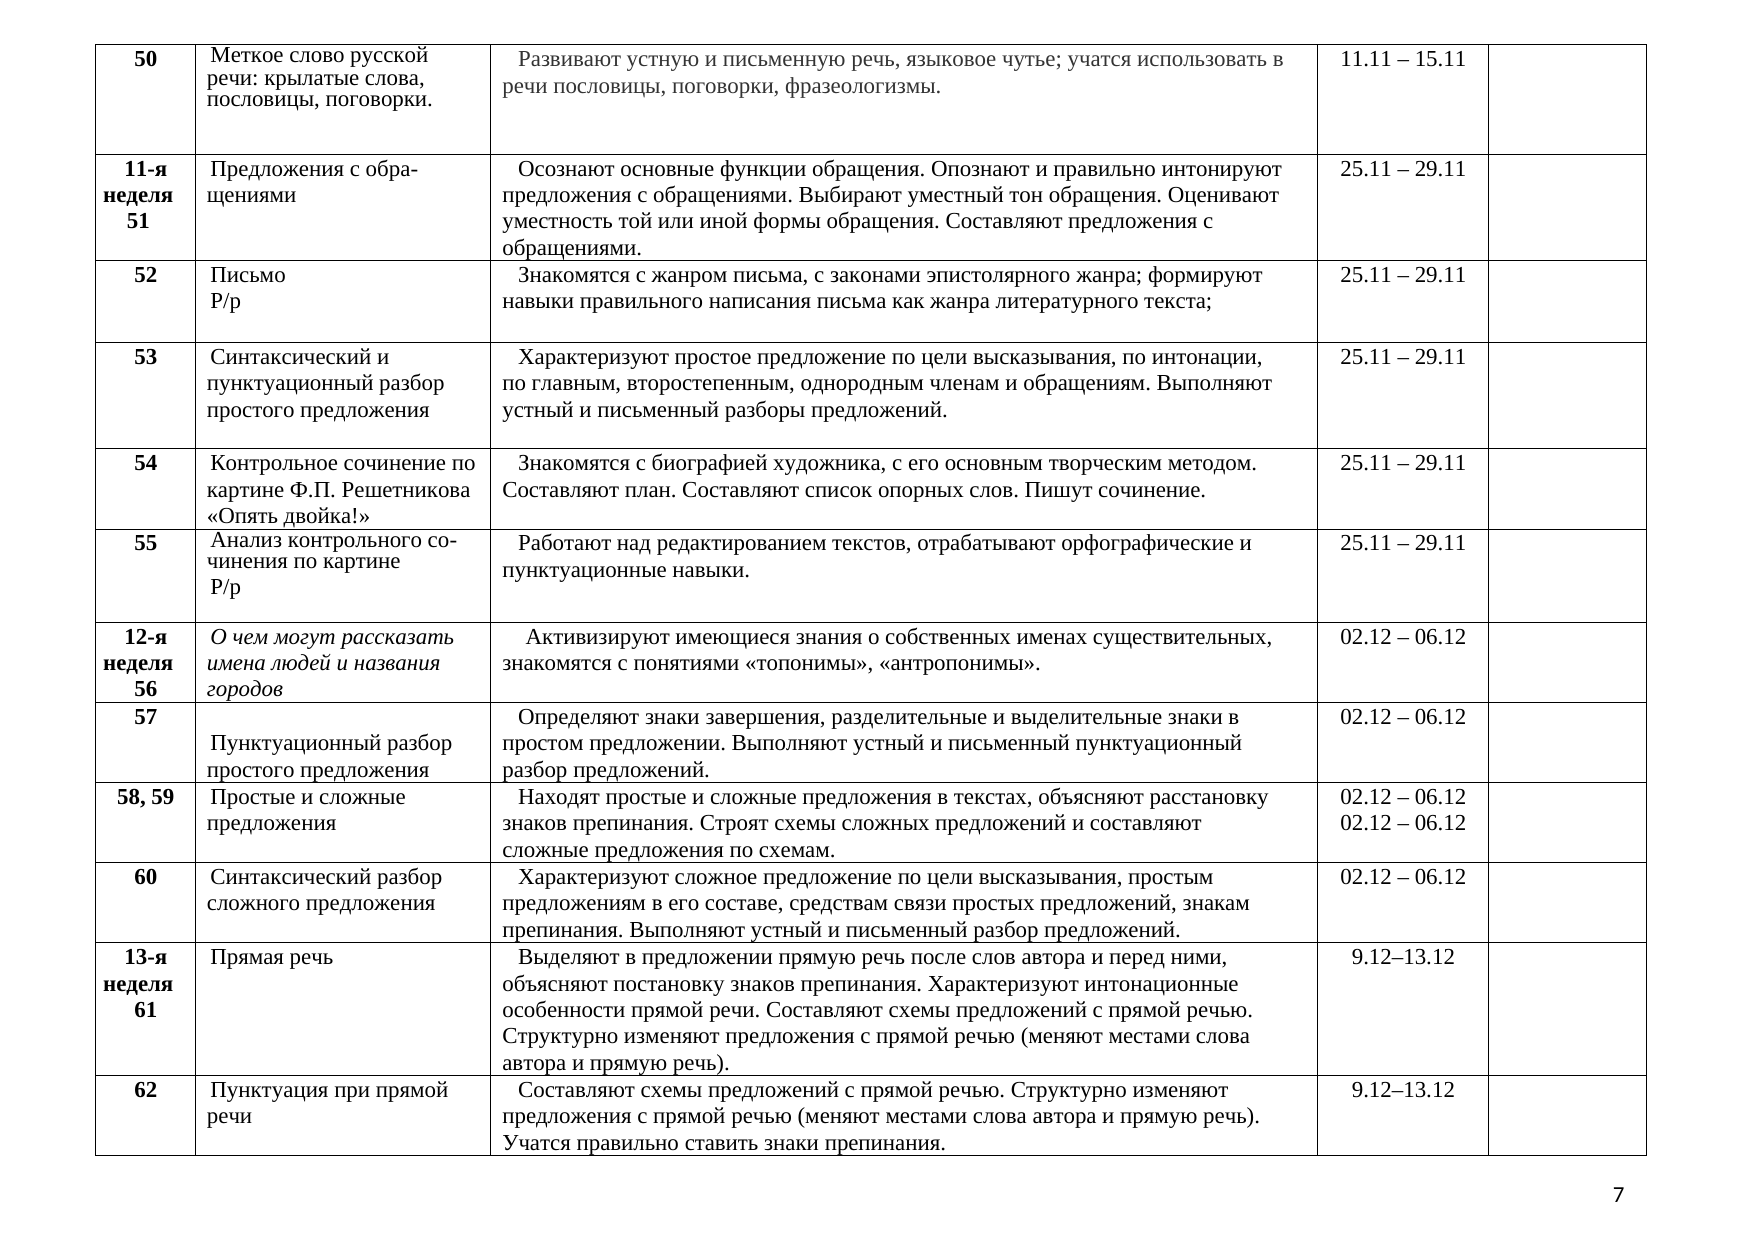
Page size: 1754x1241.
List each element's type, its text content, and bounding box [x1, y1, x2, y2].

table_cell 02.12 – 06.12 [1318, 863, 1488, 942]
table_cell [1489, 783, 1646, 862]
table_cell Контрольное сочинение по картине Ф.П. Решетникова «Опять двойка!» [196, 449, 490, 528]
table_cell [1489, 943, 1646, 1075]
table_cell 50 [96, 45, 195, 154]
table_cell 9.12–13.12 [1318, 943, 1488, 1075]
table_cell 53 [96, 343, 195, 448]
table_cell Знакомятся с жанром письма, с законами эпистолярного жанра; формируют навыки правильного написания письма как жанра литературного текста; [491, 261, 1317, 342]
table_cell 02.12 – 06.12 [1318, 623, 1488, 702]
table_cell 9.12–13.12 [1318, 1076, 1488, 1155]
table_cell Пунктуация при прямой речи [196, 1076, 490, 1155]
table_cell Простые и сложные предложения [196, 783, 490, 862]
table_cell 11.11 – 15.11 [1318, 45, 1488, 154]
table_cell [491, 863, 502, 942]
table_cell [1489, 623, 1646, 702]
table_cell Синтаксический разбор сложного предложения [196, 863, 490, 942]
table_cell Развивают устную и письменную речь, языковое чутье; учатся использовать в речи пословицы, поговорки, фразеологизмы. [491, 45, 1317, 154]
table_cell 02.12 – 06.12 02.12 – 06.12 [1318, 783, 1488, 862]
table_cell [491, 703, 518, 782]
table_cell Характеризуют простое предложение по цели высказывания, по интонации, по главным, второстепенным, однородным членам и обращениям. Выполняют устный и письменный разборы предложений. [491, 343, 1317, 448]
table_cell Находят простые и сложные предложения в текстах, объясняют расстановку знаков препинания. Строят схемы сложных предложений и составляют сложные предложения по схемам. [836, 783, 1317, 862]
table_cell Работают над редактированием текстов, отрабатывают орфографические и пунктуационные навыки. [491, 530, 1317, 622]
table_cell Письмо Р/р [196, 261, 490, 342]
table_cell 25.11 – 29.11 [1318, 343, 1488, 448]
table_cell О чем могут рассказать имена людей и названия городов [196, 623, 490, 702]
table_cell Осознают основные функции обращения. Опознают и правильно интонируют предложения с обращениями. Выбирают уместный тон обращения. Оценивают уместность той или иной формы обращения. Составляют предложения с обращениями. [491, 155, 1317, 260]
table_cell Предложения с обращениями [196, 155, 490, 260]
table_cell Составляют схемы предложений с прямой речью. Структурно изменяют предложения с прямой речью (меняют местами слова автора и прямую речь). Учатся правильно ставить знаки препинания. [491, 1076, 1317, 1155]
table_cell Пунктуационный разбор простого предложения [196, 703, 490, 782]
table_cell 55 [96, 530, 195, 622]
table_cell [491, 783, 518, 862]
table_cell 25.11 – 29.11 [1318, 261, 1488, 342]
table_cell 02.12 – 06.12 [1318, 703, 1488, 782]
table_cell 62 [96, 1076, 195, 1155]
table_cell Меткое слово русской речи: крылатые слова, пословицы, поговорки. [196, 45, 490, 154]
table_cell Синтаксический и пунктуационный разбор простого предложения [196, 343, 490, 448]
table_cell 25.11 – 29.11 [1318, 449, 1488, 528]
table_cell 57 [96, 703, 195, 782]
table_cell 25.11 – 29.11 [1318, 155, 1488, 260]
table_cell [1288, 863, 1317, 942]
table_cell 13-я неделя 61 [96, 943, 195, 1075]
table_cell Прямая речь [196, 943, 490, 1075]
table_cell Активизируют имеющиеся знания о собственных именах существительных, знакомятся с понятиями «топонимы», «антропонимы». [491, 623, 1317, 702]
table_cell [1489, 703, 1646, 782]
table_cell 52 [96, 261, 195, 342]
table_cell 54 [96, 449, 195, 528]
table_cell Анализ контрольного сочинения по картине Р/р [196, 530, 490, 622]
table_cell [1489, 261, 1646, 342]
table_cell 60 [96, 863, 195, 942]
table_cell Определяют знаки завершения, разделительные и выделительные знаки в простом предложении. Выполняют устный и письменный пунктуационный разбор предложений. [710, 703, 1317, 782]
table_cell [1489, 45, 1646, 154]
table_cell 12-я неделя 56 [96, 623, 195, 702]
table_cell 25.11 – 29.11 [1318, 530, 1488, 622]
table_cell [1489, 155, 1646, 260]
table_cell [1489, 530, 1646, 622]
table_cell [1489, 1076, 1646, 1155]
table_cell Выделяют в предложении прямую речь после слов автора и перед ними, объясняют постановку знаков препинания. Характеризуют интонационные особенности прямой речи. Составляют схемы предложений с прямой речью. Структурно изменяют предложения с прямой речью (меняют местами слова автора и прямую речь). [491, 943, 1317, 1075]
table_cell [1489, 449, 1646, 528]
table_cell 58, 59 [96, 783, 195, 862]
table_cell 11-я неделя 51 [96, 155, 195, 260]
table_cell Знакомятся с биографией художника, с его основным творческим методом. Составляют план. Составляют список опорных слов. Пишут сочинение. [491, 449, 1317, 528]
table_cell [1489, 343, 1646, 448]
table_cell [1489, 863, 1646, 942]
